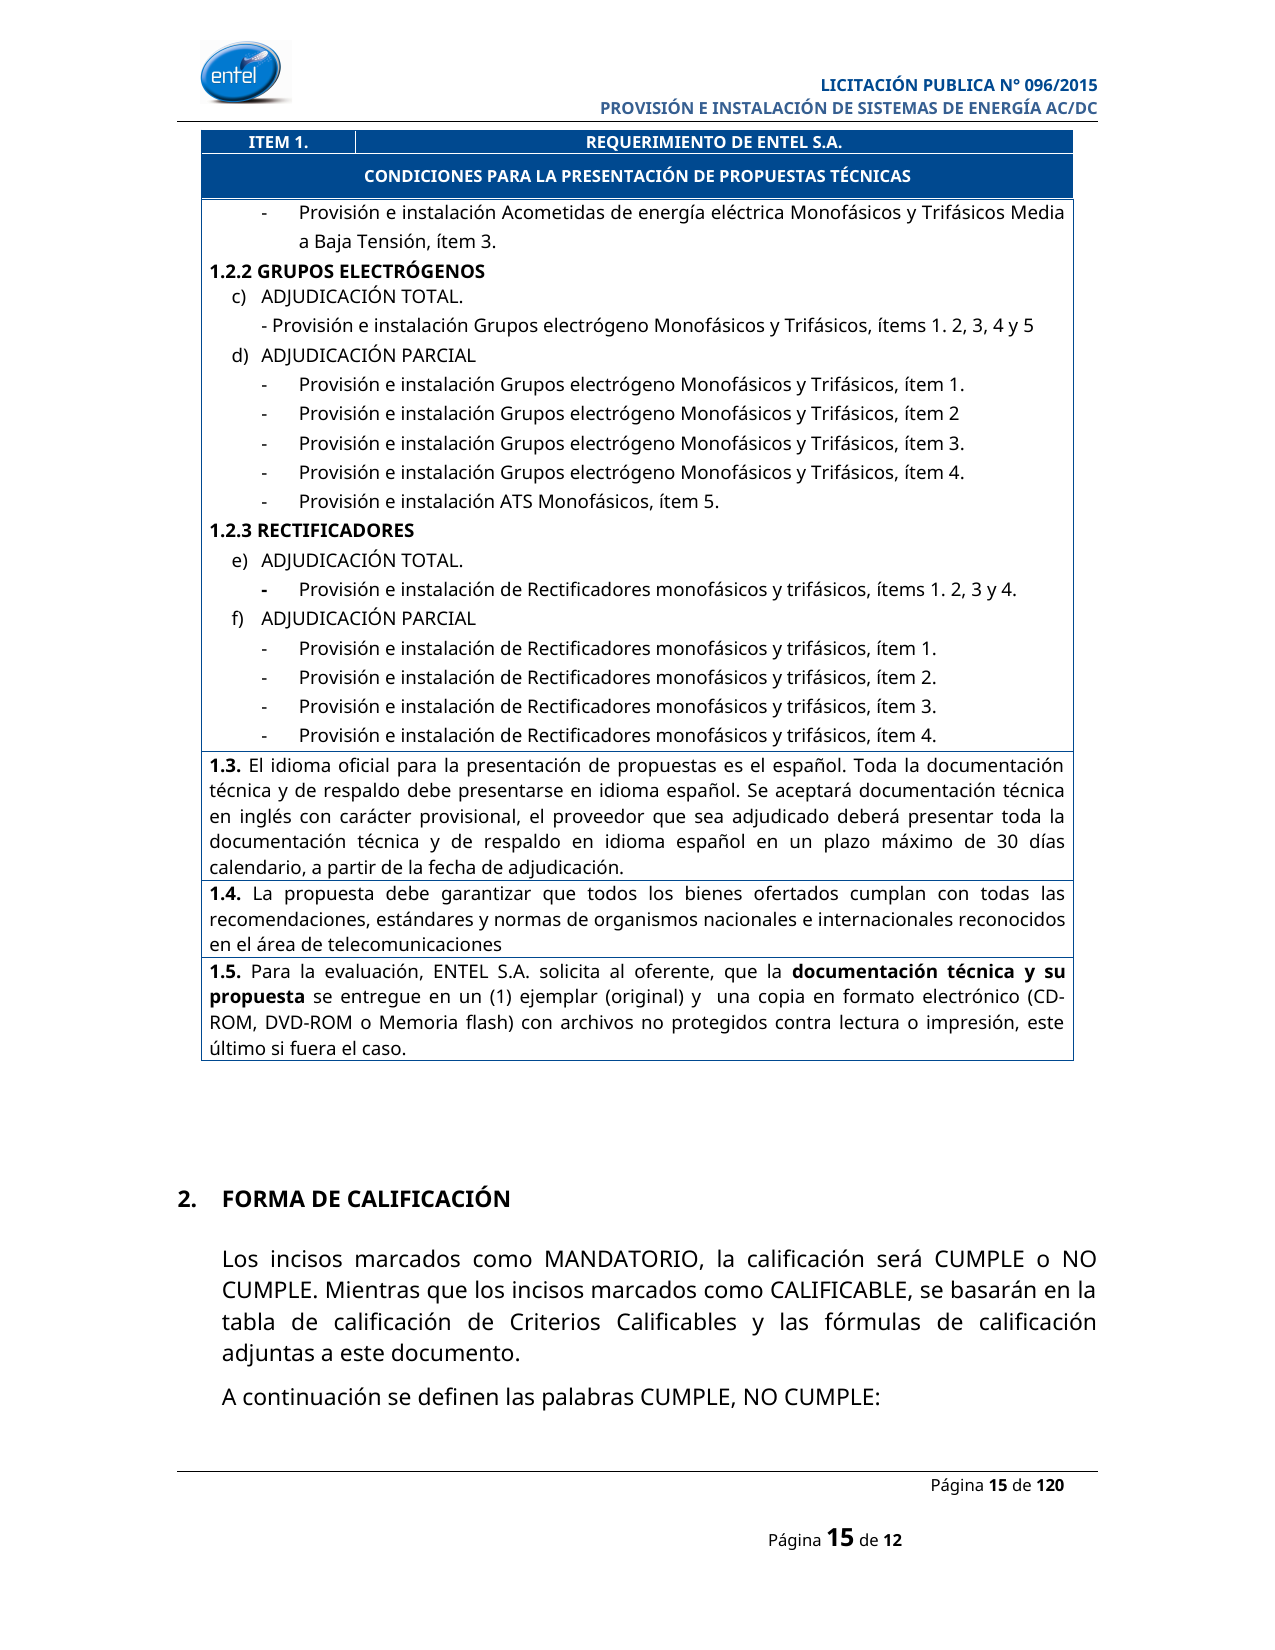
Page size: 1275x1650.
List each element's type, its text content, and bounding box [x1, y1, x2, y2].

table_cell 1.4. La propuesta debe garantizar que todos los bienes ofertados cumplan con todas las recomendaciones, estándares y normas de organismos nacionales e internacionales reconocidos en el área de telecomunicaciones [202, 881, 1073, 957]
picture [200, 40, 293, 104]
table_header ITEM 1. [202, 131, 355, 153]
table_cell CONDICIONES PARA LA PRESENTACIÓN DE PROPUESTAS TÉCNICAS [202, 154, 1073, 198]
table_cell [202, 200, 1073, 751]
list A continuación se definen las palabras CUMPLE, NO CUMPLE: [222, 1381, 1098, 1412]
list FORMA DE CALIFICACIÓN [177, 1182, 1098, 1214]
table_cell 1.3. El idioma oficial para la presentación de propuestas es el español. Toda la documentación técnica y de respaldo debe presentarse en idioma español. Se aceptará documentación técnica en inglés con carácter provisional, el proveedor que sea adjudicado deberá presentar toda la documentación técnica y de respaldo en idioma español en un plazo máximo de 30 días calendario, a partir de la fecha de adjudicación. [202, 752, 1073, 879]
table_cell 1.5. Para la evaluación, ENTEL S.A. solicita al oferente, que la documentación técnica y su propuesta se entregue en un (1) ejemplar (original) y una copia en formato electrónico (CD-ROM, DVD-ROM o Memoria flash) con archivos no protegidos contra lectura o impresión, este último si fuera el caso. [202, 958, 1073, 1060]
table_header REQUERIMIENTO DE ENTEL S.A. [356, 131, 1073, 153]
list Los incisos marcados como MANDATORIO, la calificación será CUMPLE o NO CUMPLE. Mientras que los incisos marcados como CALIFICABLE, se basarán en la tabla de calificación de Criterios Calificables y las fórmulas de calificación adjuntas a este documento. [222, 1243, 1098, 1368]
